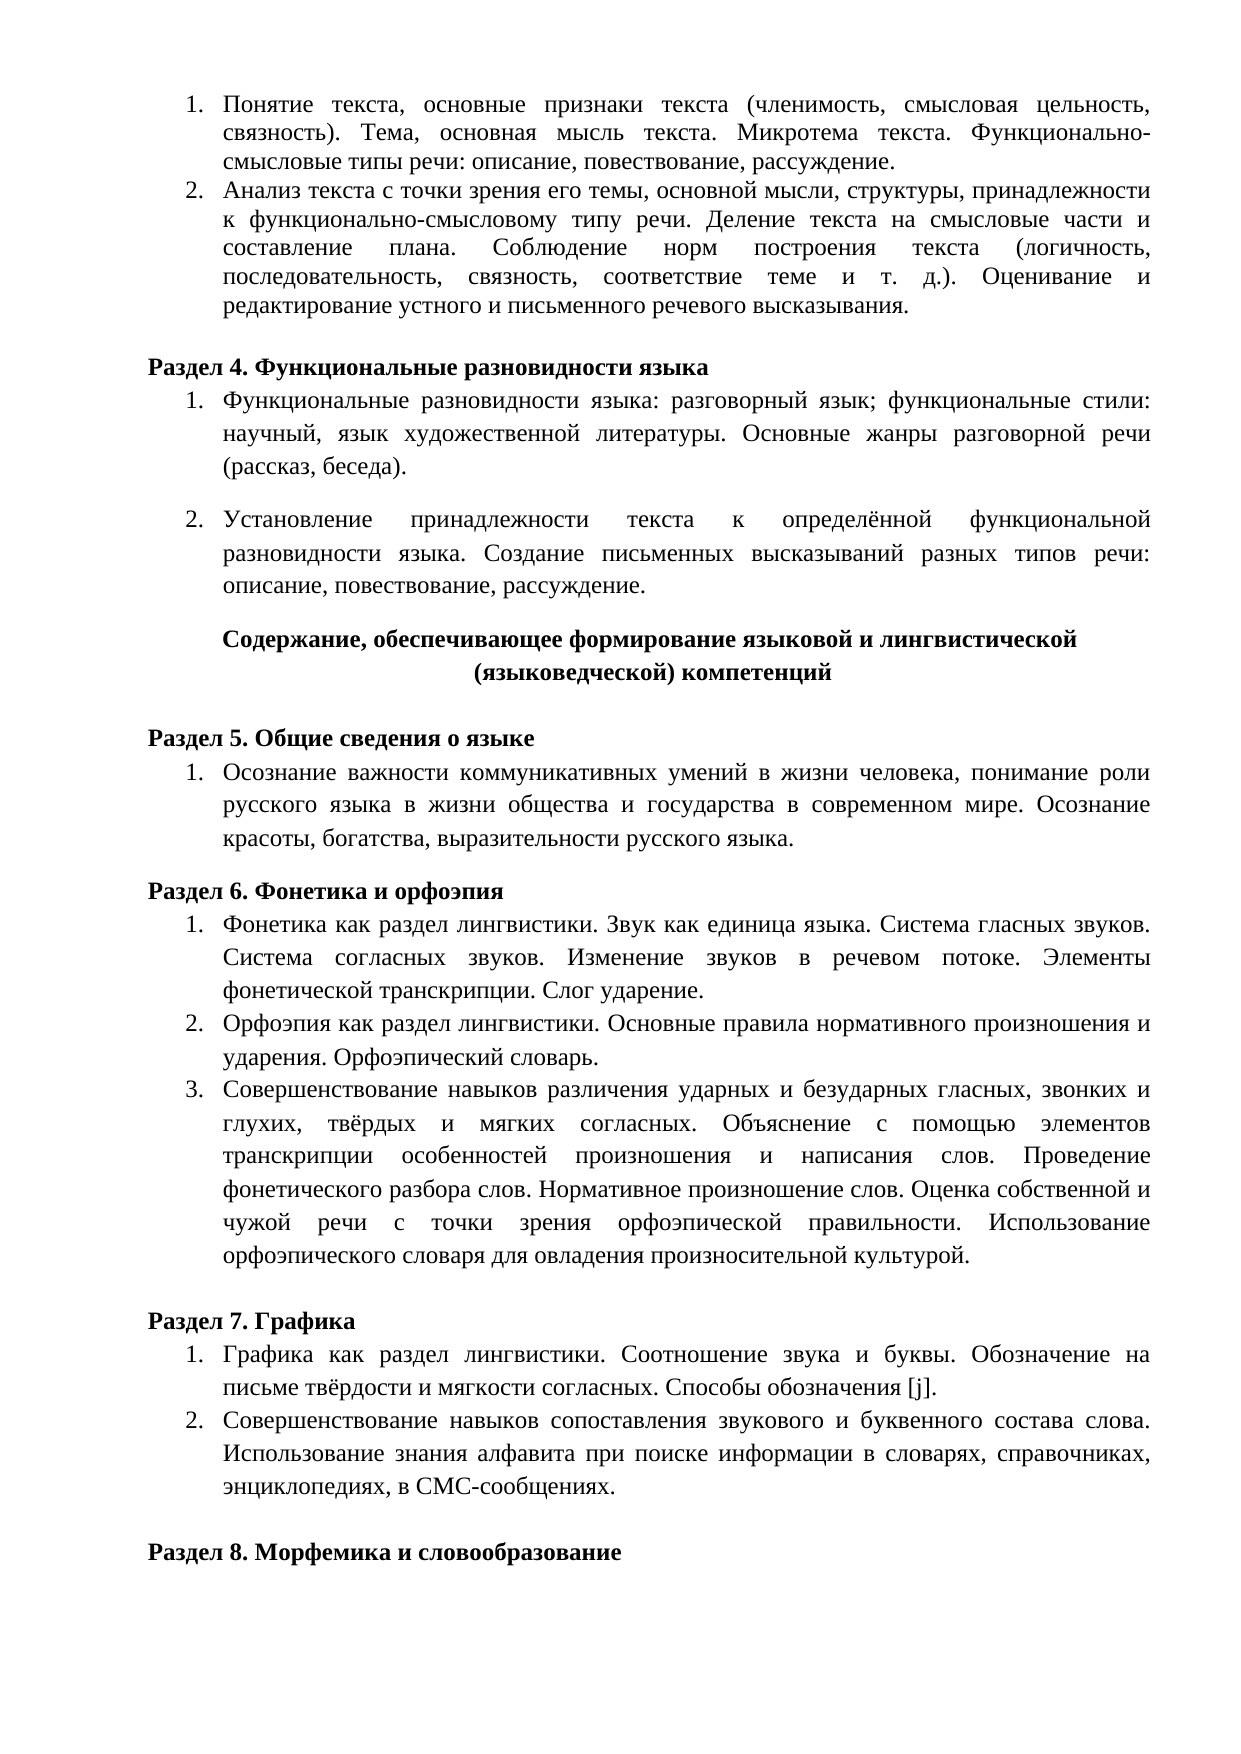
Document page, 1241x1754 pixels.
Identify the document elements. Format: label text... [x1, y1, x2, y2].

list Совершенствование навыков сопоставления звукового и буквенного состава слова. Использование знания алфавита при поиске информации в словарях, справочниках, энциклопедиях, в СМС-сообщениях. [185, 1405, 1152, 1499]
list Фонетика как раздел лингвистики. Звук как единица языка. Система гласных звуков. Система согласных звуков. Изменение звуков в речевом потоке. Элементы фонетической транскрипции. Слог ударение. [185, 909, 1152, 1004]
text Содержание, обеспечивающее формирование языковой и лингвистической [148, 624, 1152, 653]
text Раздел 7. Графика [148, 1306, 1152, 1334]
text Раздел 8. Морфемика и словообразование [148, 1537, 1152, 1566]
text Раздел 6. Фонетика и орфоэпия [148, 876, 1152, 905]
list Понятие текста, основные признаки текста (членимость, смысловая цельность, связность). Тема, основная мысль текста. Микротема текста. Функционально-смысловые типы речи: описание, повествование, рассуждение. [185, 89, 1152, 175]
text (языковедческой) компетенций [148, 657, 1152, 686]
list Установление принадлежности текста к определённой функциональной разновидности языка. Создание письменных высказываний разных типов речи: описание, повествование, рассуждение. [185, 504, 1152, 599]
text Раздел 5. Общие сведения о языке [148, 723, 1152, 752]
list Орфоэпия как раздел лингвистики. Основные правила нормативного произношения и ударения. Орфоэпический словарь. [185, 1008, 1152, 1070]
list Функциональные разновидности языка: разговорный язык; функциональные стили: научный, язык художественной литературы. Основные жанры разговорной речи (рассказ, беседа). [185, 385, 1152, 479]
list Совершенствование навыков различения ударных и безударных гласных, звонких и глухих, твёрдых и мягких согласных. Объяснение с помощью элементов транскрипции особенностей произношения и написания слов. Проведение фонетического разбора слов. Нормативное произношение слов. Оценка собственной и чужой речи с точки зрения орфоэпической правильности. Использование орфоэпического словаря для овладения произносительной культурой. [185, 1074, 1152, 1268]
list Анализ текста с точки зрения его темы, основной мысли, структуры, принадлежности к функционально-смысловому типу речи. Деление текста на смысловые части и составление плана. Соблюдение норм построения текста (логичность, последовательность, связность, соответствие теме и т. д.). Оценивание и редактирование устного и письменного речевого высказывания. [185, 175, 1152, 319]
list Графика как раздел лингвистики. Соотношение звука и буквы. Обозначение на письме твёрдости и мягкости согласных. Способы обозначения [j]. [185, 1339, 1152, 1401]
text Раздел 4. Функциональные разновидности языка [148, 352, 1152, 380]
list Осознание важности коммуникативных умений в жизни человека, понимание роли русского языка в жизни общества и государства в современном мире. Осознание красоты, богатства, выразительности русского языка. [185, 757, 1152, 851]
